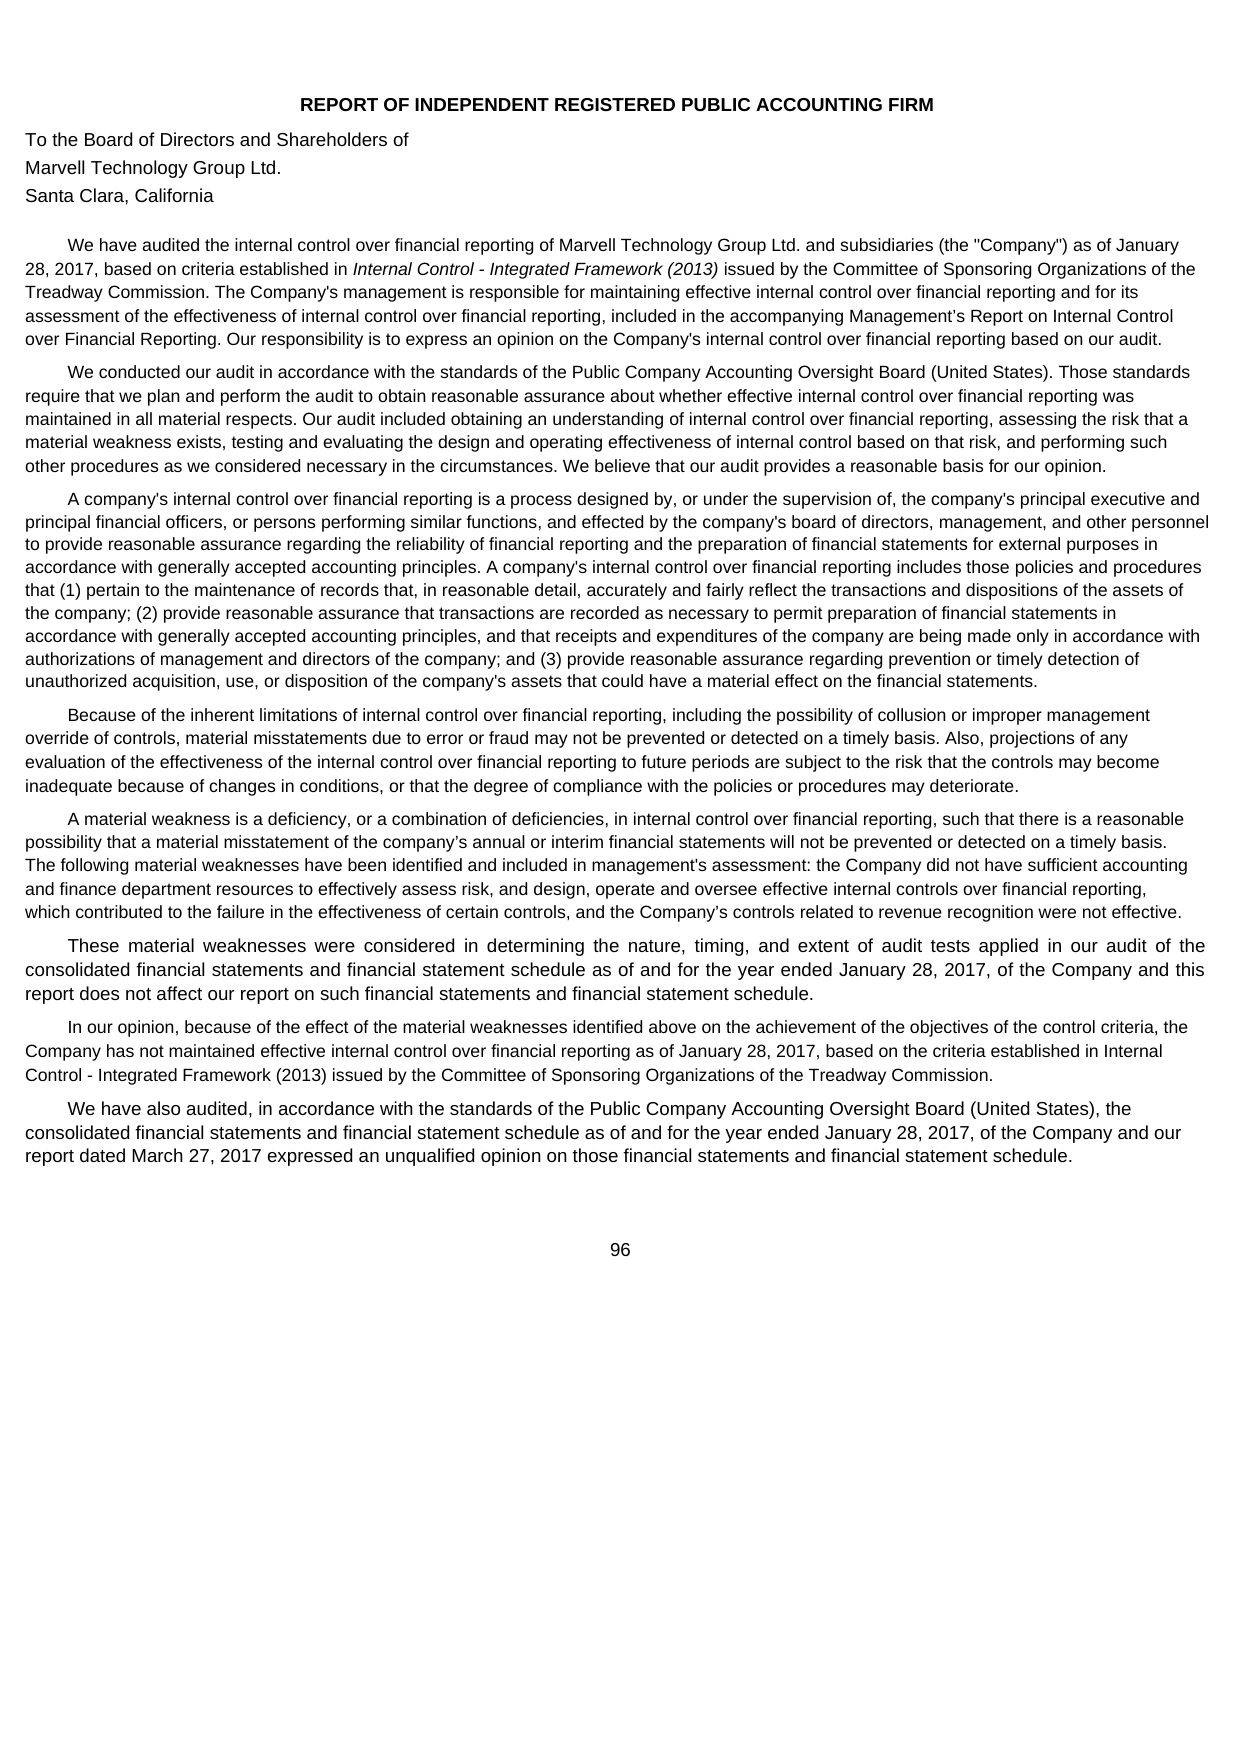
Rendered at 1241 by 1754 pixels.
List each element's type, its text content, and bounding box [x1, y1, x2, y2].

text REPORT OF INDEPENDENT REGISTERED PUBLIC ACCOUNTING FIRM [300, 94, 1213, 116]
text We have audited the internal control over financial reporting of Marvell Technology Group Ltd. and subsidiaries (the "Company") as of January 28, 2017, based on criteria established in Internal Control - Integrated Framework (2013) issued by the Committee of Sponsoring Organizations of the Treadway Commission. The Company's management is responsible for maintaining effective internal control over financial reporting and for its assessment of the effectiveness of internal control over financial reporting, included in the accompanying Management’s Report on Internal Control over Financial Reporting. Our responsibility is to express an opinion on the Company's internal control over financial reporting based on our audit. [25, 235, 1209, 349]
text A company's internal control over financial reporting is a process designed by, or under the supervision of, the company's principal executive and principal financial officers, or persons performing similar functions, and effected by the company's board of directors, management, and other personnel to provide reasonable assurance regarding the reliability of financial reporting and the preparation of financial statements for external purposes in accordance with generally accepted accounting principles. A company's internal control over financial reporting includes those policies and procedures that (1) pertain to the maintenance of records that, in reasonable detail, accurately and fairly reflect the transactions and dispositions of the assets of the company; (2) provide reasonable assurance that transactions are recorded as necessary to permit preparation of financial statements in accordance with generally accepted accounting principles, and that receipts and expenditures of the company are being made only in accordance with authorizations of management and directors of the company; and (3) provide reasonable assurance regarding prevention or timely detection of unauthorized acquisition, use, or disposition of the company's assets that could have a material effect on the financial statements. [25, 488, 1211, 691]
text A material weakness is a deficiency, or a combination of deficiencies, in internal control over financial reporting, such that there is a reasonable possibility that a material misstatement of the company’s annual or interim financial statements will not be prevented or detected on a timely basis. The following material weaknesses have been identified and included in management's assessment: the Company did not have sufficient accounting and finance department resources to effectively assess risk, and design, operate and oversee effective internal controls over financial reporting, which contributed to the failure in the effectiveness of certain controls, and the Company’s controls related to revenue recognition were not effective. [25, 808, 1194, 922]
text 96 [25, 1238, 1215, 1260]
text Because of the inherent limitations of internal control over financial reporting, including the possibility of collusion or improper management override of controls, material misstatements due to error or fraud may not be prevented or detected on a timely basis. Also, projections of any evaluation of the effectiveness of the internal control over financial reporting to future periods are subject to the risk that the controls may become inadequate because of changes in conditions, or that the degree of compliance with the policies or procedures may deteriorate. [25, 704, 1199, 796]
text These material weaknesses were considered in determining the nature, timing, and extent of audit tests applied in our audit of the consolidated financial statements and financial statement schedule as of and for the year ended January 28, 2017, of the Company and this report does not affect our report on such financial statements and financial statement schedule. [25, 935, 1207, 1004]
text Santa Clara, California [25, 184, 1213, 206]
text Marvell Technology Group Ltd. [25, 156, 1213, 178]
text We conducted our audit in accordance with the standards of the Public Company Accounting Oversight Board (United States). Those standards require that we plan and perform the audit to obtain reasonable assurance about whether effective internal control over financial reporting was maintained in all material respects. Our audit included obtaining an understanding of internal control over financial reporting, assessing the risk that a material weakness exists, testing and evaluating the design and operating effectiveness of internal control based on that risk, and performing such other procedures as we considered necessary in the circumstances. We believe that our audit provides a reasonable basis for our opinion. [25, 362, 1213, 476]
text In our opinion, because of the effect of the material weaknesses identified above on the achievement of the objectives of the control criteria, the Company has not maintained effective internal control over financial reporting as of January 28, 2017, based on the criteria established in Internal Control - Integrated Framework (2013) issued by the Committee of Sponsoring Organizations of the Treadway Commission. [25, 1016, 1194, 1085]
text We have also audited, in accordance with the standards of the Public Company Accounting Oversight Board (United States), the consolidated financial statements and financial statement schedule as of and for the year ended January 28, 2017, of the Company and our report dated March 27, 2017 expressed an unqualified opinion on those financial statements and financial statement schedule. [25, 1098, 1211, 1167]
text To the Board of Directors and Shareholders of [25, 128, 1213, 150]
